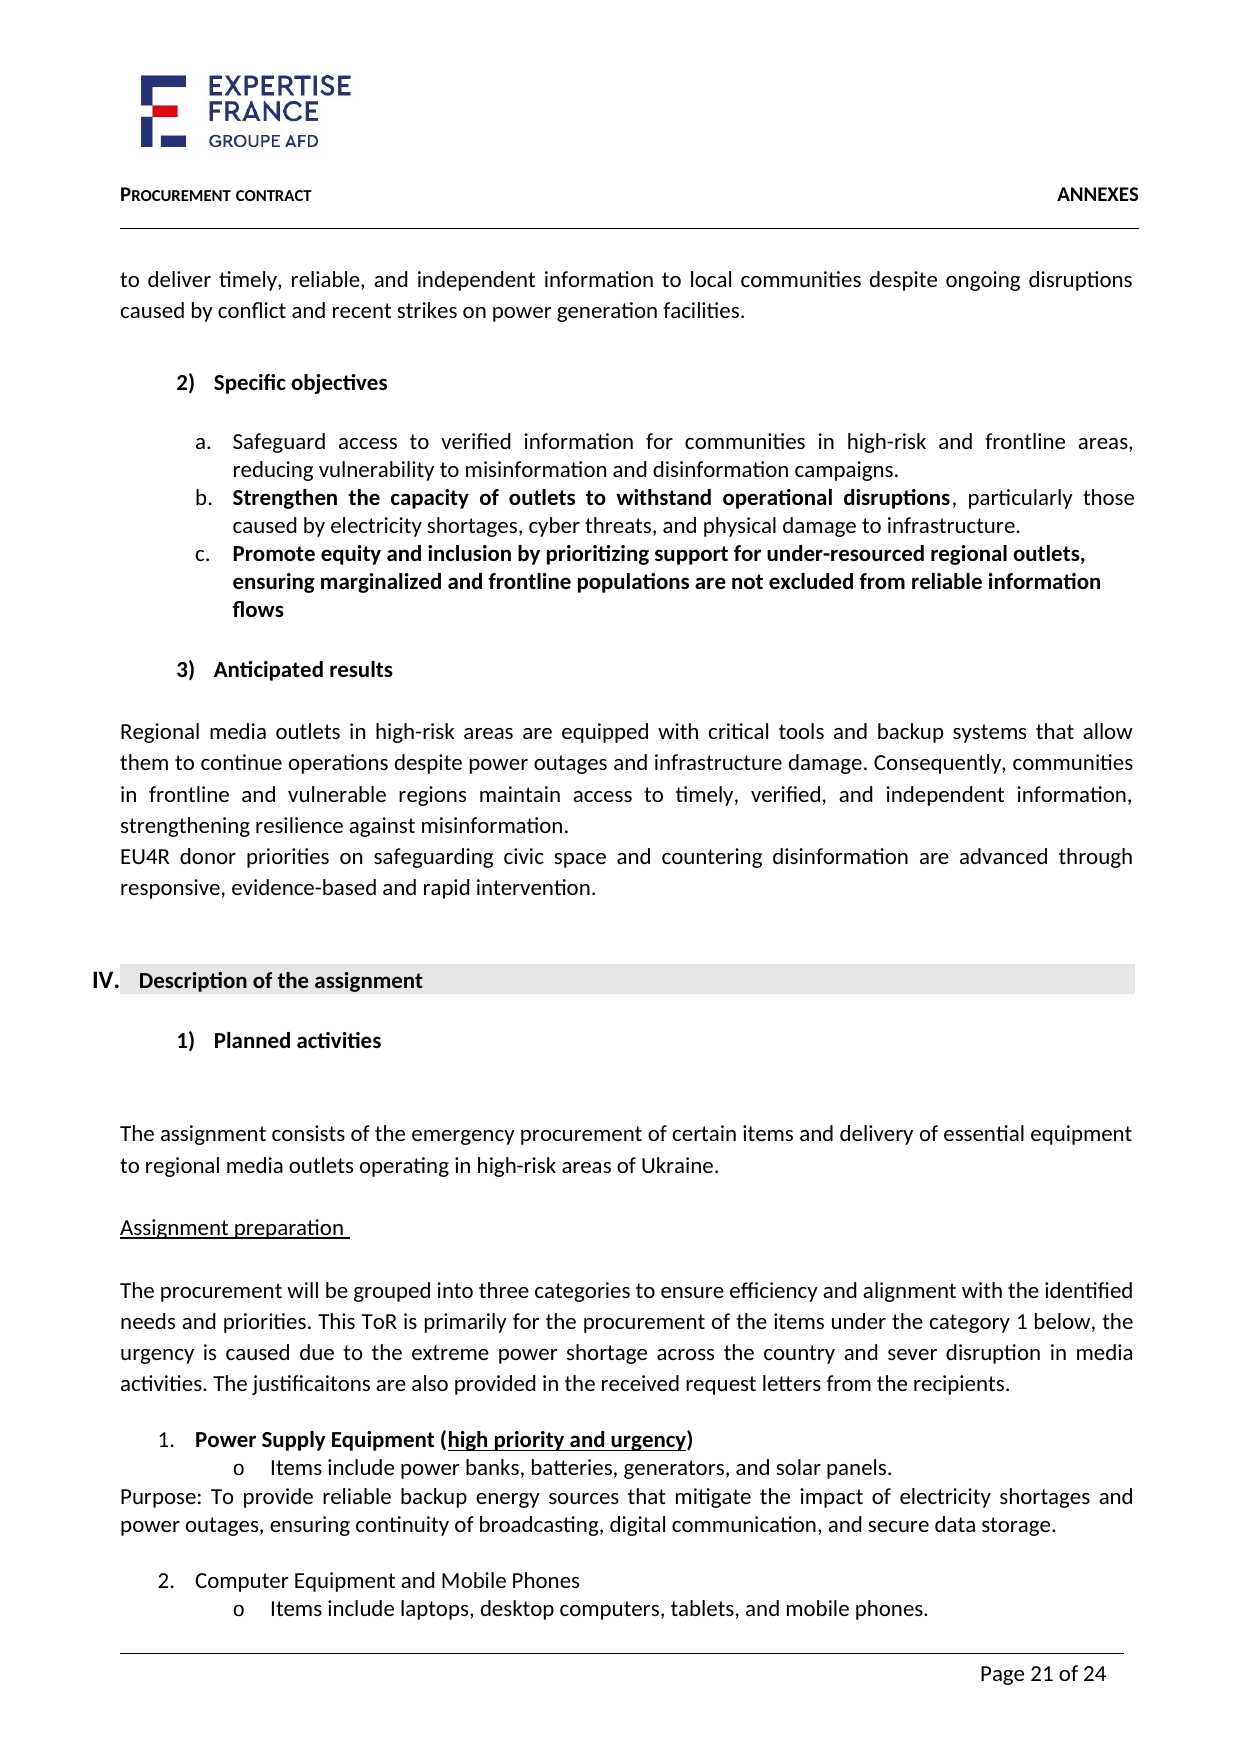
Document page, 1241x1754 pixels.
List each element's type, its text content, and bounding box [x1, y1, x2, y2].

list Power Supply Equipment (high priority and urgency) [157, 1426, 1135, 1453]
text Assignment preparation [120, 1210, 1135, 1241]
text EU4R donor priorities on safeguarding civic space and countering disinformation are advanced through responsive, evidence-based and rapid intervention. [120, 839, 1135, 901]
text Purpose: To provide reliable backup energy sources that mitigate the impact of electricity shortages and power outages, ensuring continuity of broadcasting, digital communication, and secure data storage. [120, 1482, 1135, 1538]
list Safeguard access to verified information for communities in high-risk and frontline areas, reducing vulnerability to misinformation and disinformation campaigns. [195, 427, 1135, 483]
picture [120, 45, 375, 176]
list Description of the assignment [120, 964, 1135, 994]
list Computer Equipment and Mobile Phones [157, 1566, 1135, 1594]
text The assignment consists of the emergency procurement of certain items and delivery of essential equipment to regional media outlets operating in high-risk areas of Ukraine. [120, 1116, 1135, 1179]
text Regional media outlets in high-risk areas are equipped with critical tools and backup systems that allow them to continue operations despite power outages and infrastructure damage. Consequently, communities in frontline and vulnerable regions maintain access to timely, verified, and independent information, strengthening resilience against misinformation. [120, 714, 1135, 839]
list Strengthen the capacity of outlets to withstand operational disruptions, particularly those caused by electricity shortages, cyber threats, and physical damage to infrastructure. [195, 483, 1135, 539]
list Promote equity and inclusion by prioritizing support for under-resourced regional outlets, ensuring marginalized and frontline populations are not excluded from reliable information flows [195, 539, 1135, 623]
list Items include laptops, desktop computers, tablets, and mobile phones. [232, 1594, 1135, 1623]
list Items include power banks, batteries, generators, and solar panels. [232, 1453, 1135, 1482]
list Planned activities [176, 1026, 1135, 1054]
text The procurement will be grouped into three categories to ensure efficiency and alignment with the identified needs and priorities. This ToR is primarily for the procurement of the items under the category 1 below, the urgency is caused due to the extreme power shortage across the country and sever disruption in media activities. The justificaitons are also provided in the received request letters from the recipients. [120, 1272, 1135, 1397]
list Specific objectives [176, 368, 1135, 396]
list Anticipated results [176, 655, 1135, 683]
